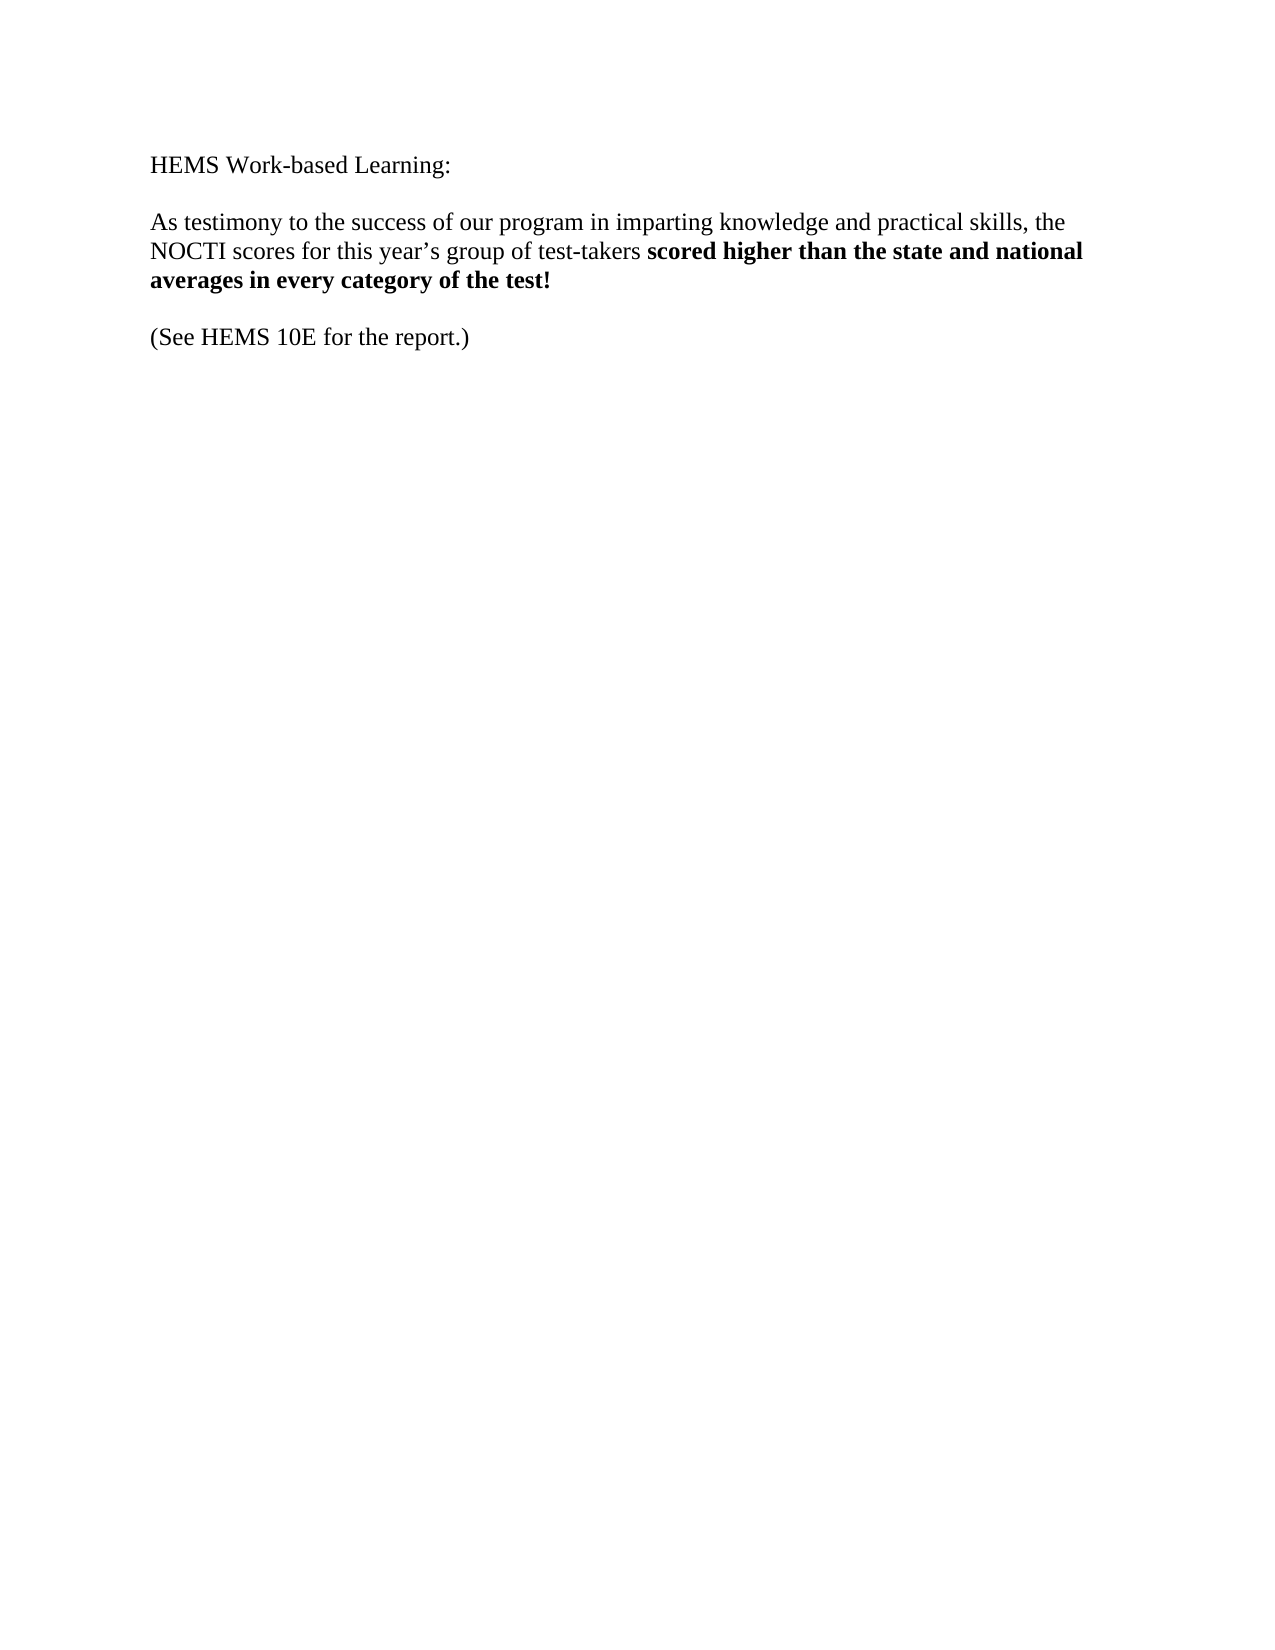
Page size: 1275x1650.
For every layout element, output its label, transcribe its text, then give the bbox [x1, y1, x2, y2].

text HEMS Work-based Learning: [150, 150, 1125, 179]
text As testimony to the success of our program in imparting knowledge and practical skills, the NOCTI scores for this year’s group of test-takers scored higher than the state and national averages in every category of the test! [150, 207, 1125, 294]
text (See HEMS 10E for the report.) [150, 322, 1125, 351]
